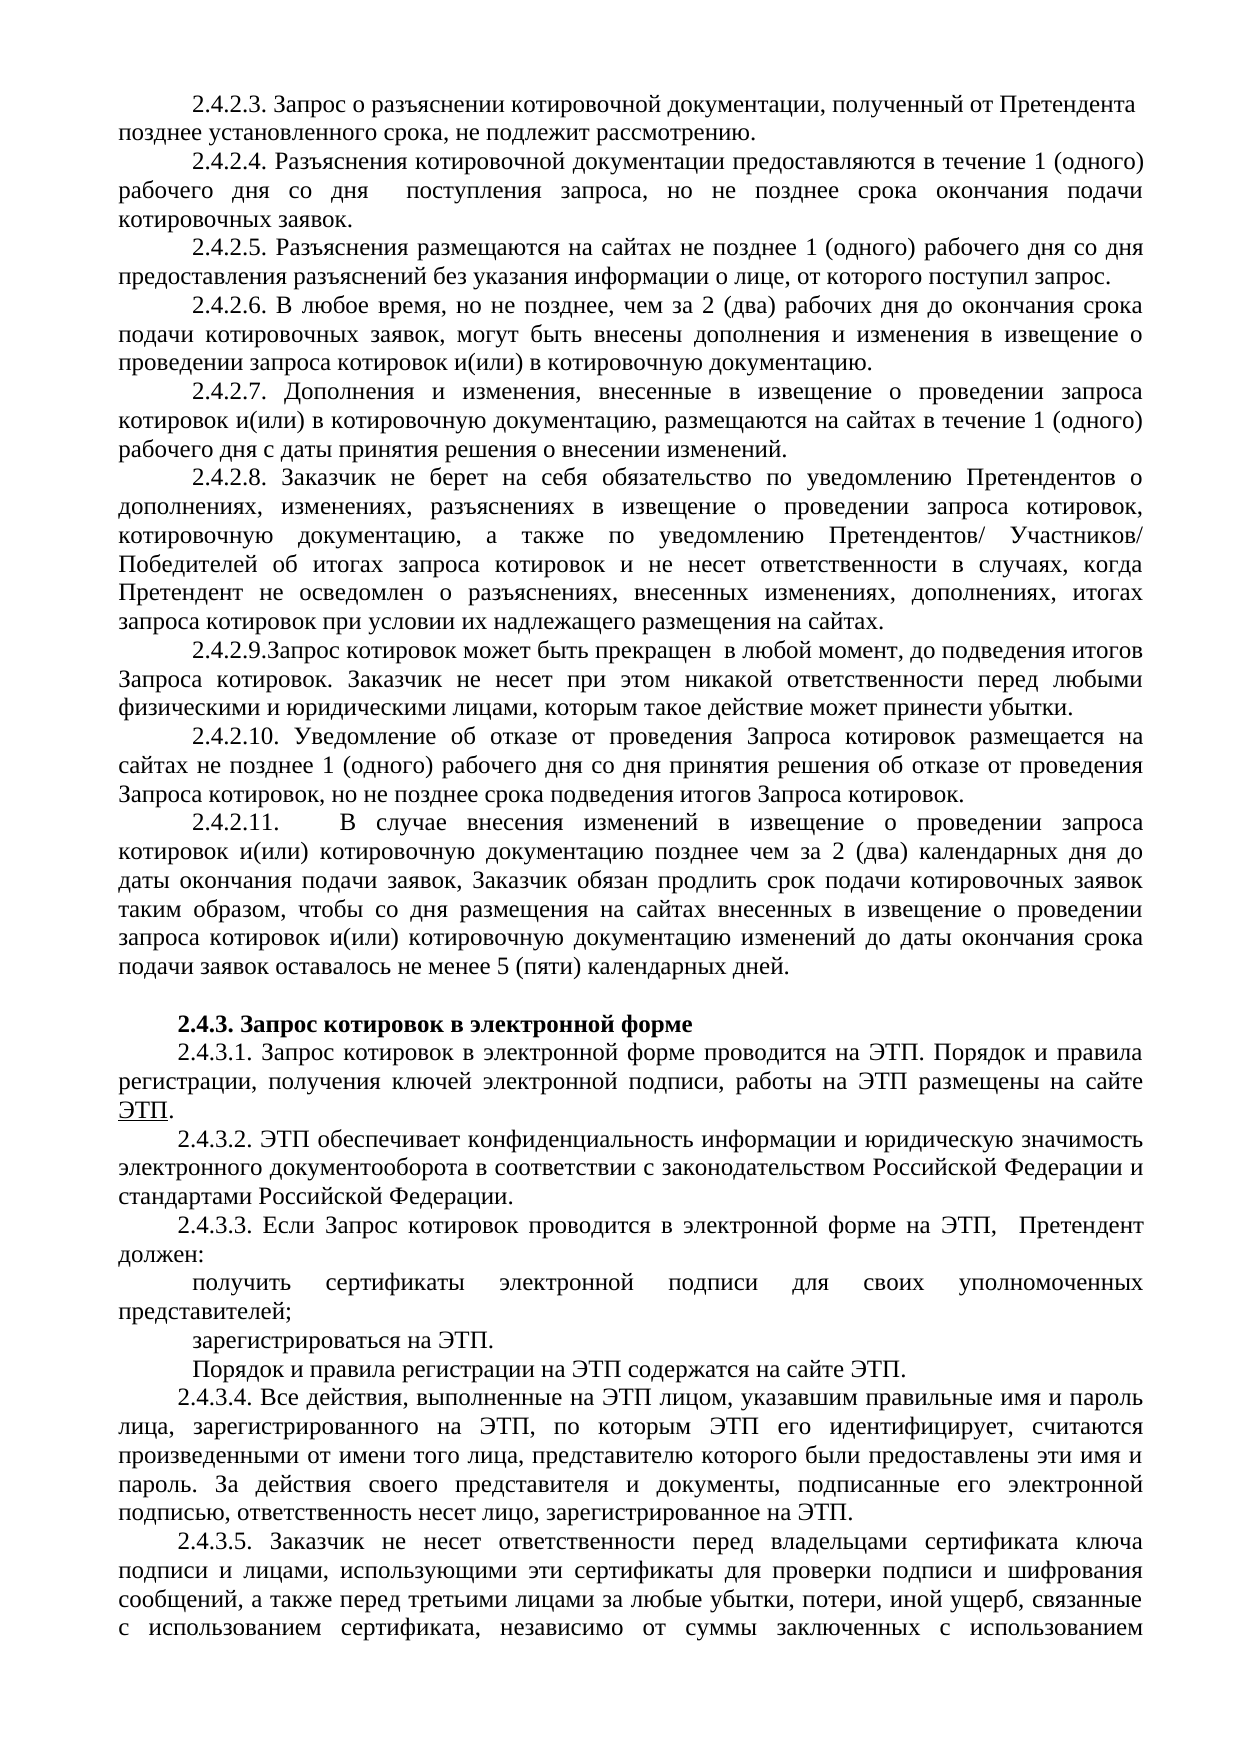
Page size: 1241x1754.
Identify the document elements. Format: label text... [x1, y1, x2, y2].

text 2.4.2.4. Разъяснения котировочной документации предоставляются в течение 1 (одного) рабочего дня со дня поступления запроса, но не позднее срока окончания подачи котировочных заявок. [118, 146, 1144, 232]
text 2.4.3.2. ЭТП обеспечивает конфиденциальность информации и юридическую значимость электронного документооборота в соответствии с законодательством Российской Федерации и стандартами Российской Федерации. [118, 1124, 1144, 1210]
text 2.4.2.8. Заказчик не берет на себя обязательство по уведомлению Претендентов о дополнениях, изменениях, разъяснениях в извещение о проведении запроса котировок, котировочную документацию, а также по уведомлению Претендентов/ Участников/ Победителей об итогах запроса котировок и не несет ответственности в случаях, когда Претендент не осведомлен о разъяснениях, внесенных изменениях, дополнениях, итогах запроса котировок при условии их надлежащего размещения на сайтах. [118, 462, 1144, 635]
text 2.4.2.6. В любое время, но не позднее, чем за 2 (два) рабочих дня до окончания срока подачи котировочных заявок, могут быть внесены дополнения и изменения в извещение о проведении запроса котировок и(или) в котировочную документацию. [118, 290, 1144, 376]
text 2.4.2.7. Дополнения и изменения, внесенные в извещение о проведении запроса котировок и(или) в котировочную документацию, размещаются на сайтах в течение 1 (одного) рабочего дня с даты принятия решения о внесении изменений. [118, 376, 1144, 462]
text 2.4.2.9.Запрос котировок может быть прекращен в любой момент, до подведения итогов Запроса котировок. Заказчик не несет при этом никакой ответственности перед любыми физическими и юридическими лицами, которым такое действие может принести убытки. [118, 635, 1144, 721]
text 2.4.2.3. Запрос о разъяснении котировочной документации, полученный от Претендента позднее установленного срока, не подлежит рассмотрению. [118, 89, 1144, 146]
text Порядок и правила регистрации на ЭТП содержатся на сайте ЭТП. [118, 1354, 1144, 1382]
text 2.4.3.1. Запрос котировок в электронной форме проводится на ЭТП. Порядок и правила регистрации, получения ключей электронной подписи, работы на ЭТП размещены на сайте ЭТП. [118, 1037, 1144, 1124]
subtitle 2.4.3. Запрос котировок в электронной форме [177, 1009, 1144, 1037]
text 2.4.2.11. В случае внесения изменений в извещение о проведении запроса котировок и(или) котировочную документацию позднее чем за 2 (два) календарных дня до даты окончания подачи заявок, Заказчик обязан продлить срок подачи котировочных заявок таким образом, чтобы со дня размещения на сайтах внесенных в извещение о проведении запроса котировок и(или) котировочную документацию изменений до даты окончания срока подачи заявок оставалось не менее 5 (пяти) календарных дней. [118, 807, 1144, 980]
text зарегистрироваться на ЭТП. [118, 1325, 1144, 1354]
text 2.4.3.4. Все действия, выполненные на ЭТП лицом, указавшим правильные имя и пароль лица, зарегистрированного на ЭТП, по которым ЭТП его идентифицирует, считаются произведенными от имени того лица, представителю которого были предоставлены эти имя и пароль. За действия своего представителя и документы, подписанные его электронной подписью, ответственность несет лицо, зарегистрированное на ЭТП. [118, 1382, 1144, 1526]
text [118, 1526, 1144, 1641]
text 2.4.2.5. Разъяснения размещаются на сайтах не позднее 1 (одного) рабочего дня со дня предоставления разъяснений без указания информации о лице, от которого поступил запрос. [118, 232, 1144, 290]
text 2.4.3.3. Если Запрос котировок проводится в электронной форме на ЭТП, Претендент должен: [118, 1210, 1144, 1267]
text 2.4.2.10. Уведомление об отказе от проведения Запроса котировок размещается на сайтах не позднее 1 (одного) рабочего дня со дня принятия решения об отказе от проведения Запроса котировок, но не позднее срока подведения итогов Запроса котировок. [118, 721, 1144, 807]
text получить сертификаты электронной подписи для своих уполномоченных представителей; [118, 1267, 1144, 1325]
